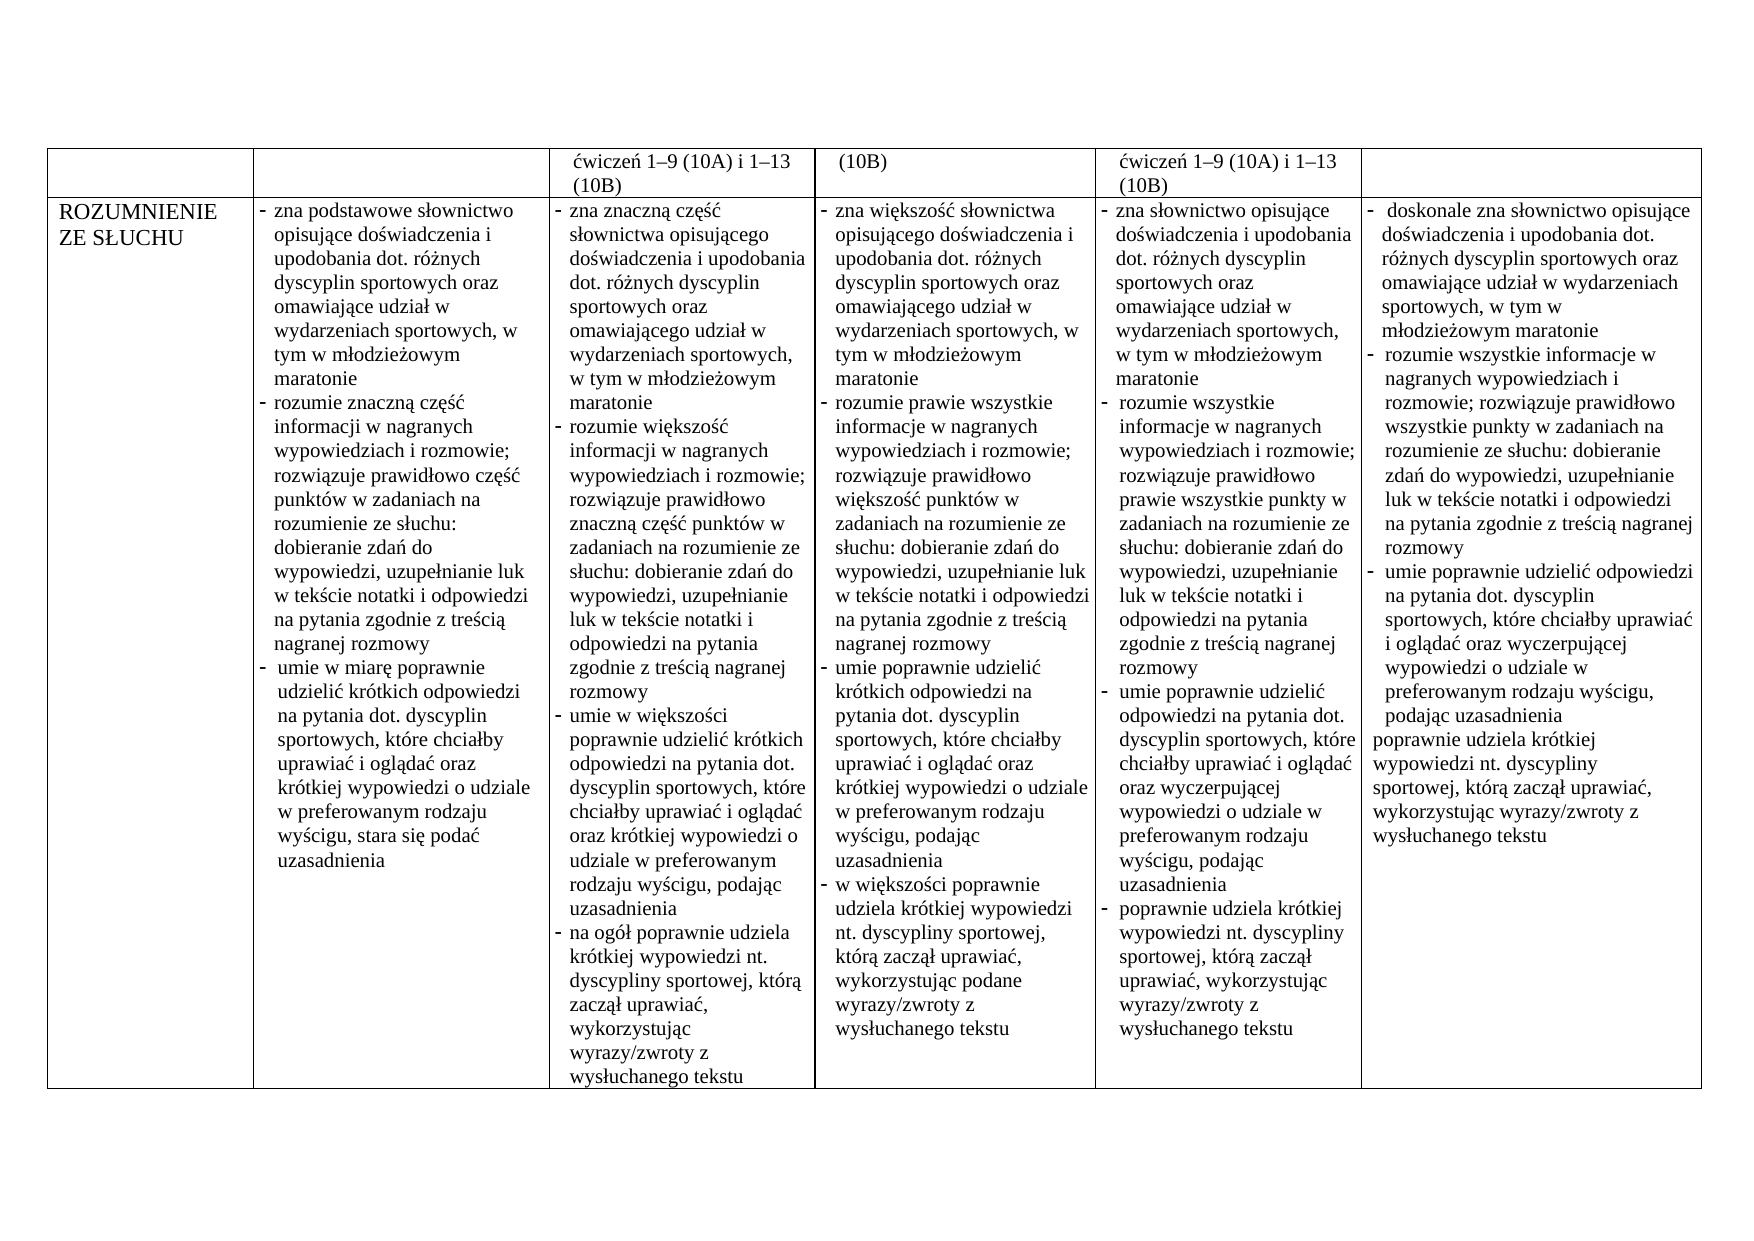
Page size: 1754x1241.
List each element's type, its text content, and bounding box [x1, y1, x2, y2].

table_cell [816, 149, 1095, 197]
table_cell zna słownictwo opisujące doświadczenia i upodobania dot. różnych dyscyplin sportowych oraz omawiające udział w wydarzeniach sportowych, w tym w młodzieżowym maratonie rozumie wszystkie informacje w nagranych wypowiedziach i rozmowie; rozwiązuje prawidłowo prawie wszystkie punkty w zadaniach na rozumienie ze słuchu: dobieranie zdań do wypowiedzi, uzupełnianie luk w tekście notatki i odpowiedzi na pytania zgodnie z treścią nagranej rozmowy umie poprawnie udzielić odpowiedzi na pytania dot. dyscyplin sportowych, które chciałby uprawiać i oglądać oraz wyczerpującej wypowiedzi o udziale w preferowanym rodzaju wyścigu, podając uzasadnienia poprawnie udziela krótkiej wypowiedzi nt. dyscypliny sportowej, którą zaczął uprawiać, wykorzystując wyrazy/zwroty z wysłuchanego tekstu [1096, 198, 1361, 1088]
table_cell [1362, 149, 1701, 197]
table_cell zna podstawowe słownictwo opisujące doświadczenia i upodobania dot. różnych dyscyplin sportowych oraz omawiające udział w wydarzeniach sportowych, w tym w młodzieżowym maratonie rozumie znaczną część informacji w nagranych wypowiedziach i rozmowie; rozwiązuje prawidłowo część punktów w zadaniach na rozumienie ze słuchu: dobieranie zdań do wypowiedzi, uzupełnianie luk w tekście notatki i odpowiedzi na pytania zgodnie z treścią nagranej rozmowy umie w miarę poprawnie udzielić krótkich odpowiedzi na pytania dot. dyscyplin sportowych, które chciałby uprawiać i oglądać oraz krótkiej wypowiedzi o udziale w preferowanym rodzaju wyścigu, stara się podać uzasadnienia [254, 198, 549, 1088]
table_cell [550, 149, 814, 197]
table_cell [48, 149, 253, 197]
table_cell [1096, 149, 1361, 197]
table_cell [254, 149, 549, 197]
table_cell zna większość słownictwa opisującego doświadczenia i upodobania dot. różnych dyscyplin sportowych oraz omawiającego udział w wydarzeniach sportowych, w tym w młodzieżowym maratonie rozumie prawie wszystkie informacje w nagranych wypowiedziach i rozmowie; rozwiązuje prawidłowo większość punktów w zadaniach na rozumienie ze słuchu: dobieranie zdań do wypowiedzi, uzupełnianie luk w tekście notatki i odpowiedzi na pytania zgodnie z treścią nagranej rozmowy umie poprawnie udzielić krótkich odpowiedzi na pytania dot. dyscyplin sportowych, które chciałby uprawiać i oglądać oraz krótkiej wypowiedzi o udziale w preferowanym rodzaju wyścigu, podając uzasadnienia w większości poprawnie udziela krótkiej wypowiedzi nt. dyscypliny sportowej, którą zaczął uprawiać, wykorzystując podane wyrazy/zwroty z wysłuchanego tekstu [816, 198, 1095, 1088]
table_cell doskonale zna słownictwo opisujące doświadczenia i upodobania dot. różnych dyscyplin sportowych oraz omawiające udział w wydarzeniach sportowych, w tym w młodzieżowym maratonie rozumie wszystkie informacje w nagranych wypowiedziach i rozmowie; rozwiązuje prawidłowo wszystkie punkty w zadaniach na rozumienie ze słuchu: dobieranie zdań do wypowiedzi, uzupełnianie luk w tekście notatki i odpowiedzi na pytania zgodnie z treścią nagranej rozmowy umie poprawnie udzielić odpowiedzi na pytania dot. dyscyplin sportowych, które chciałby uprawiać i oglądać oraz wyczerpującej wypowiedzi o udziale w preferowanym rodzaju wyścigu, podając uzasadnienia poprawnie udziela krótkiej wypowiedzi nt. dyscypliny sportowej, którą zaczął uprawiać, wykorzystując wyrazy/zwroty z wysłuchanego tekstu [1362, 198, 1701, 1088]
table_cell zna znaczną część słownictwa opisującego doświadczenia i upodobania dot. różnych dyscyplin sportowych oraz omawiającego udział w wydarzeniach sportowych, w tym w młodzieżowym maratonie rozumie większość informacji w nagranych wypowiedziach i rozmowie; rozwiązuje prawidłowo znaczną część punktów w zadaniach na rozumienie ze słuchu: dobieranie zdań do wypowiedzi, uzupełnianie luk w tekście notatki i odpowiedzi na pytania zgodnie z treścią nagranej rozmowy umie w większości poprawnie udzielić krótkich odpowiedzi na pytania dot. dyscyplin sportowych, które chciałby uprawiać i oglądać oraz krótkiej wypowiedzi o udziale w preferowanym rodzaju wyścigu, podając uzasadnienia na ogół poprawnie udziela krótkiej wypowiedzi nt. dyscypliny sportowej, którą zaczął uprawiać, wykorzystując wyrazy/zwroty z wysłuchanego tekstu [550, 198, 814, 1088]
table_cell ROZUMNIENIE ZE SŁUCHU [48, 198, 253, 1088]
